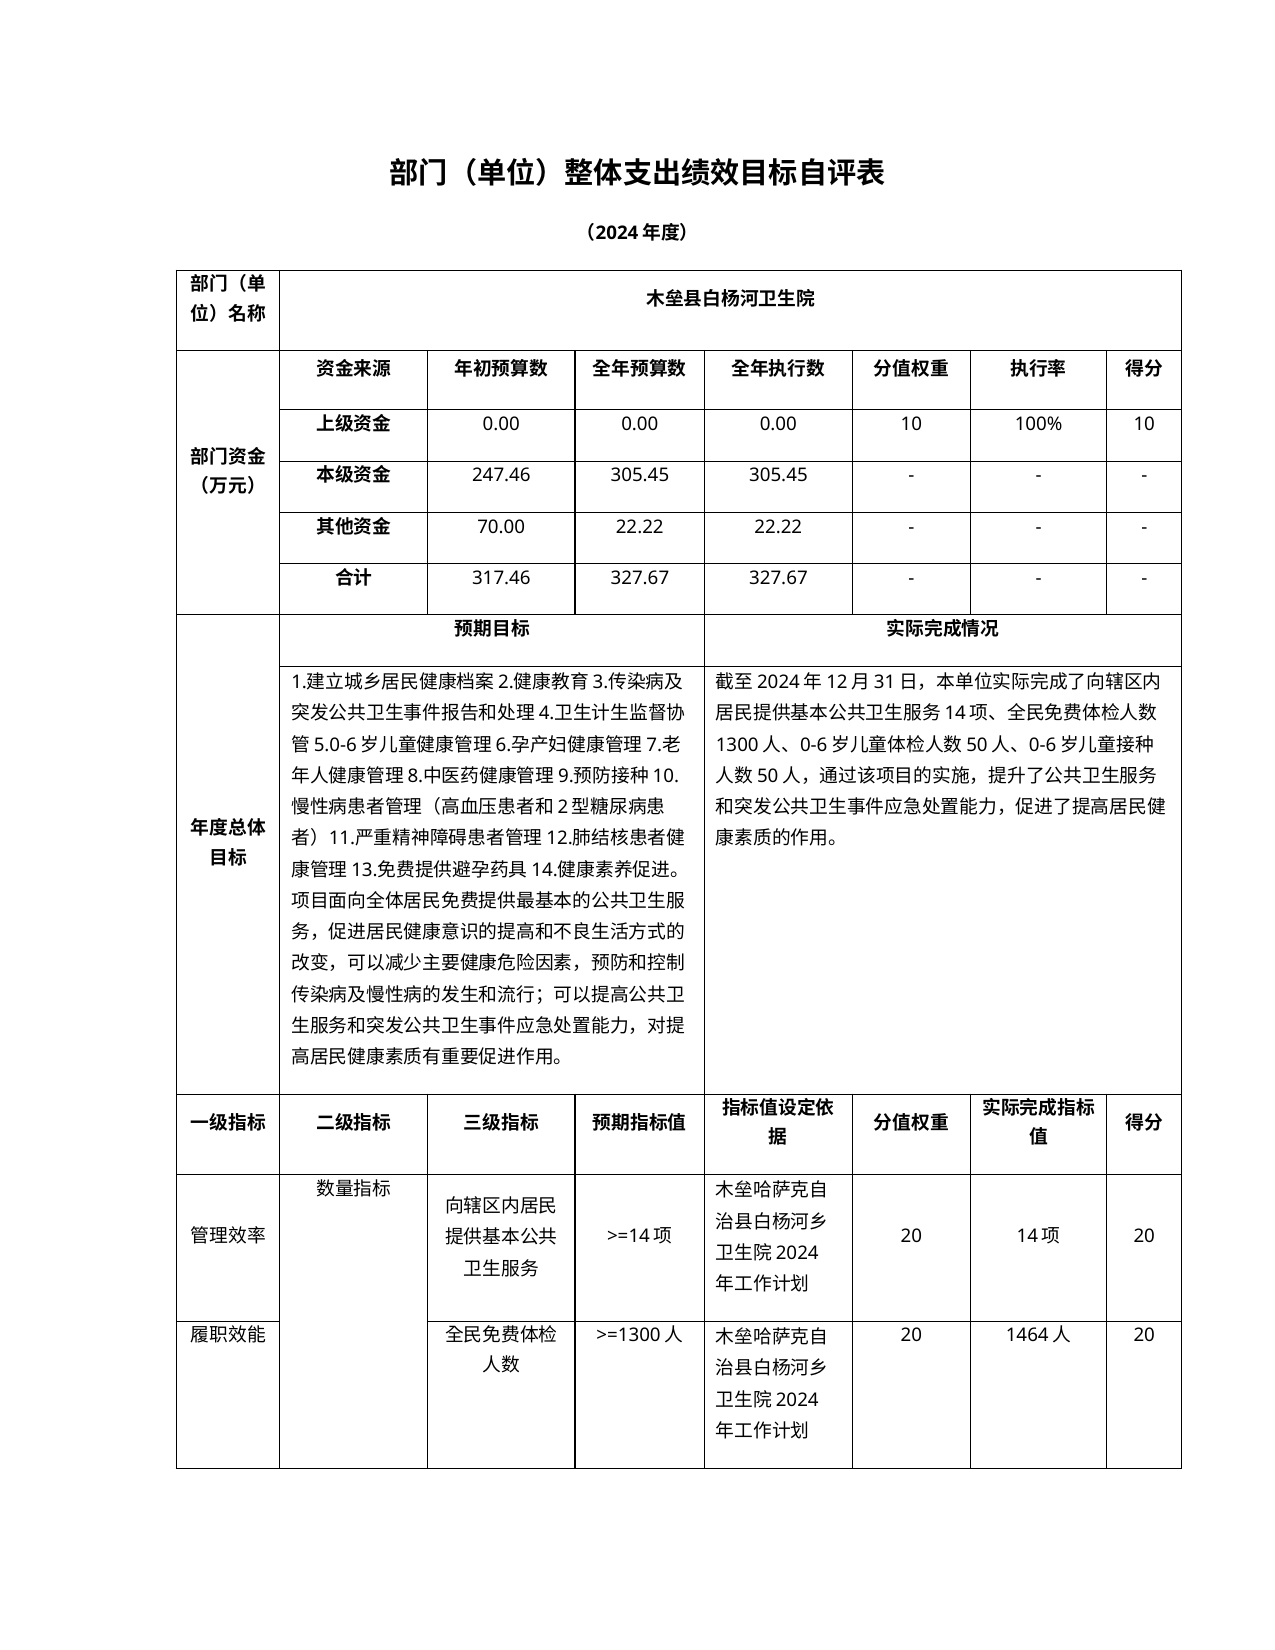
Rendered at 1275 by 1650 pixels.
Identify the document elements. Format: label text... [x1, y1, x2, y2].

table_cell 分值权重 [853, 1095, 970, 1174]
text 部门（单位）整体支出绩效目标自评表 [187, 150, 1087, 192]
table_cell 合计 [280, 564, 427, 614]
table_cell - [853, 564, 970, 614]
text （2024年度） [187, 219, 1087, 245]
table_cell - [853, 513, 970, 563]
table_cell 20 [1107, 1175, 1181, 1321]
table_cell 317.46 [428, 564, 574, 614]
table_cell 部门资金（万元） [177, 351, 279, 614]
table_cell 得分 [1107, 351, 1181, 409]
table_header 部门（单位）名称 [177, 271, 279, 350]
table_cell 70.00 [428, 513, 574, 563]
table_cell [705, 1322, 852, 1467]
table_cell 截至2024年12月31日，本单位实际完成了向辖区内居民提供基本公共卫生服务14项、全民免费体检人数1300人、0-6岁儿童体检人数50人、0-6岁儿童接种人数50人，通过该项目的实施，提升了公共卫生服务和突发公共卫生事件应急处置能力，促进了提高居民健康素质的作用。 [705, 667, 1181, 1093]
table_cell 20 [853, 1175, 970, 1321]
table_cell 其他资金 [280, 513, 427, 563]
table_cell 20 [853, 1322, 970, 1467]
table_cell - [971, 462, 1106, 512]
table_cell 上级资金 [280, 410, 427, 461]
table_cell 327.67 [705, 564, 852, 614]
table_cell 22.22 [705, 513, 852, 563]
table_cell 全年预算数 [576, 351, 704, 409]
table_cell - [853, 462, 970, 512]
table_cell 0.00 [576, 410, 704, 461]
table_cell 1464人 [971, 1322, 1106, 1467]
table_cell 木垒哈萨克自治县白杨河乡卫生院2024年工作计划 [705, 1175, 852, 1321]
table_cell 一级指标 [177, 1095, 279, 1174]
table_cell 327.67 [576, 564, 704, 614]
table_header 木垒县白杨河卫生院 [280, 271, 1181, 350]
table_cell 10 [853, 410, 970, 461]
table_cell 247.46 [428, 462, 574, 512]
table_cell - [1107, 564, 1181, 614]
table_cell 三级指标 [428, 1095, 574, 1174]
table_cell 预期指标值 [576, 1095, 704, 1174]
table_cell 100% [971, 410, 1106, 461]
table_cell 10 [1107, 410, 1181, 461]
table_cell 管理效率 [177, 1175, 279, 1321]
table_cell 14项 [971, 1175, 1106, 1321]
table_cell 分值权重 [853, 351, 970, 409]
table_cell 305.45 [576, 462, 704, 512]
table_cell 实际完成情况 [705, 615, 1181, 666]
table_cell 二级指标 [280, 1095, 427, 1174]
table_cell 实际完成指标值 [971, 1095, 1106, 1174]
table_cell 年初预算数 [428, 351, 574, 409]
table_cell 执行率 [971, 351, 1106, 409]
table_cell 305.45 [705, 462, 852, 512]
table_cell 指标值设定依据 [705, 1095, 852, 1174]
table_cell - [1107, 462, 1181, 512]
table_cell >=14项 [576, 1175, 704, 1321]
table_cell - [971, 564, 1106, 614]
table_cell 全民免费体检人数 [428, 1322, 574, 1467]
table_cell - [1107, 513, 1181, 563]
table_cell 0.00 [705, 410, 852, 461]
table_cell 得分 [1107, 1095, 1181, 1174]
table_cell >=1300人 [576, 1322, 704, 1467]
table_cell 履职效能 [177, 1322, 279, 1467]
table_cell 22.22 [576, 513, 704, 563]
table_cell 1.建立城乡居民健康档案2.健康教育3.传染病及突发公共卫生事件报告和处理4.卫生计生监督协管5.0-6岁儿童健康管理6.孕产妇健康管理7.老年人健康管理8.中医药健康管理9.预防接种10.慢性病患者管理（高血压患者和2型糖尿病患者）11.严重精神障碍患者管理12.肺结核患者健康管理13.免费提供避孕药具14.健康素养促进。项目面向全体居民免费提供最基本的公共卫生服务，促进居民健康意识的提高和不良生活方式的改变，可以减少主要健康危险因素，预防和控制传染病及慢性病的发生和流行；可以提高公共卫生服务和突发公共卫生事件应急处置能力，对提高居民健康素质有重要促进作用。 [280, 667, 704, 1093]
table_cell - [971, 513, 1106, 563]
table_cell 本级资金 [280, 462, 427, 512]
table_cell 20 [1107, 1322, 1181, 1467]
table_cell 向辖区内居民提供基本公共卫生服务 [428, 1175, 574, 1321]
table_cell 全年执行数 [705, 351, 852, 409]
table_cell 数量指标 [280, 1175, 427, 1467]
table_cell 预期目标 [280, 615, 704, 666]
table_cell 0.00 [428, 410, 574, 461]
table_cell 资金来源 [280, 351, 427, 409]
table_cell 年度总体目标 [177, 615, 279, 1093]
